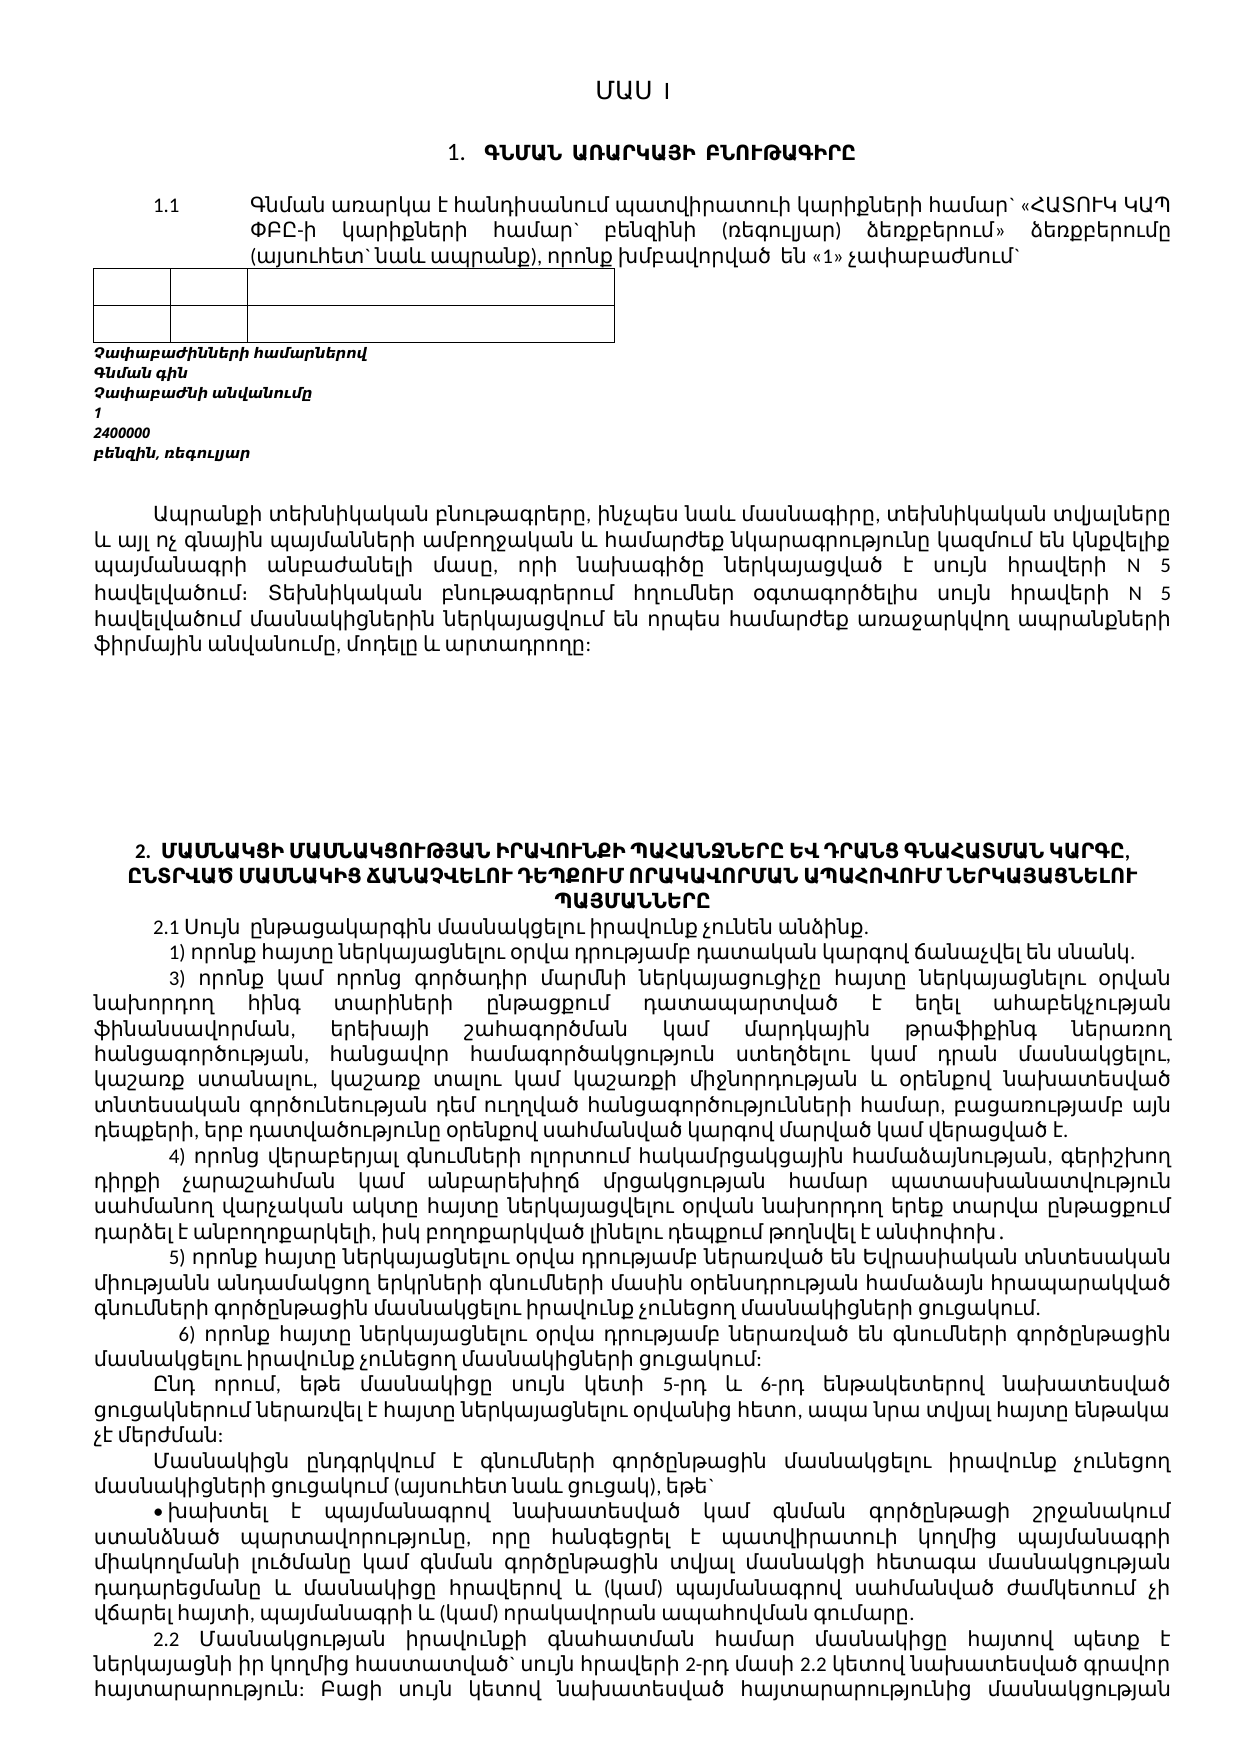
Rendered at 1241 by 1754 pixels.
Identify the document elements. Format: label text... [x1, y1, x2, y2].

list ԳՆՄԱՆ ԱՌԱՐԿԱՅԻ ԲՆՈՒԹԱԳԻՐԸ [131, 136, 1171, 167]
text 4) որոնց վերաբերյալ գնումների ոլորտում հակամրցակցային համաձայնության, գերիշխող դիրքի չարաշահման կամ անբարեխիղճ մրցակցության համար պատասխանատվություն սահմանող վարչական ակտը հայտը ներկայացվելու օրվան նախորդող երեք տարվա ընթացքում դարձել է անբողոքարկելի, իսկ բողոքարկված լինելու դեպքում թողնվել է անփոփոխ․ [94, 1143, 1171, 1244]
text 1) որոնք հայտը ներկայացնելու օրվա դրությամբ դատական կարգով ճանաչվել են սնանկ. [94, 939, 1171, 965]
text • խախտել է պայմանագրով նախատեսված կամ գնման գործընթացի շրջանակում ստանձնած պարտավորությունը, որը հանգեցրել է պատվիրատուի կողմից պայմանագրի միակողմանի լուծմանը կամ գնման գործընթացին տվյալ մասնակցի հետագա մասնակցության դադարեցմանը և մասնակիցը հրավերով և (կամ) պայմանագրով սահմանված ժամկետում չի վճարել հայտի, պայմանագրի և (կամ) որակավորան ապահովման գումարը. [94, 1499, 1171, 1626]
text ՄԱՍ I [94, 75, 1171, 106]
text 6) որոնք հայտը ներկայացնելու օրվա դրությամբ ներառված են գնումների գործընթացին մասնակցելու իրավունք չունեցող մասնակիցների ցուցակում: [94, 1321, 1171, 1372]
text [94, 1626, 1171, 1702]
subtitle Գնման առարկա է հանդիսանում պատվիրատուի կարիքների համար` «ՀԱՏՈՒԿ ԿԱՊ ՓԲԸ-ի կարիքների համար` բենզինի (ռեգուլյար) ձեռքբերում» ձեռքբերումը (այսուհետ` նաև ապրանք), որոնք խմբավորված են «1» չափաբաժնում` [153, 192, 1171, 268]
text Մասնակիցն ընդգրկվում է գնումների գործընթացին մասնակցելու իրավունք չունեցող մասնակիցների ցուցակում (այսուհետ նաև ցուցակ), եթե` [94, 1448, 1171, 1499]
text 3) որոնք կամ որոնց գործադիր մարմնի ներկայացուցիչը հայտը ներկայացնելու օրվան նախորդող հինգ տարիների ընթացքում դատապարտված է եղել ահաբեկչության ֆինանսավորման, երեխայի շահագործման կամ մարդկային թրաֆիքինգ ներառող հանցագործության, հանցավոր համագործակցություն ստեղծելու կամ դրան մասնակցելու, կաշառք ստանալու, կաշառք տալու կամ կաշառքի միջնորդության և օրենքով նախատեսված տնտեսական գործունեության դեմ ուղղված հանցագործությունների համար, բացառությամբ այն դեպքերի, երբ դատվածությունը օրենքով սահմանված կարգով մարված կամ վերացված է. [94, 965, 1171, 1143]
text 2.1 Սույն ընթացակարգին մասնակցելու իրավունք չունեն անձինք. [94, 914, 1171, 939]
text 2. ՄԱՍՆԱԿՑԻ ՄԱՍՆԱԿՑՈՒԹՅԱՆ ԻՐԱՎՈՒՆՔԻ ՊԱՀԱՆՋՆԵՐԸ ԵՎ ԴՐԱՆՑ ԳՆԱՀԱՏՄԱՆ ԿԱՐԳԸ, ԸՆՏՐՎԱԾ ՄԱՍՆԱԿԻՑ ՃԱՆԱՉՎԵԼՈՒ ԴԵՊՔՈՒՄ ՈՐԱԿԱՎՈՐՄԱՆ ԱՊԱՀՈՎՈՒՄ ՆԵՐԿԱՅԱՑՆԵԼՈՒ ՊԱՅՄԱՆՆԵՐԸ [94, 838, 1171, 914]
text Ապրանքի տեխնիկական բնութագրերը, ինչպես նաև մասնագիրը, տեխնիկական տվյալները և այլ ոչ գնային պայմանների ամբողջական և համարժեք նկարագրությունը կազմում են կնքվելիք պայմանագրի անբաժանելի մասը, որի նախագիծը ներկայացված է սույն հրավերի N 5 հավելվածում։ Տեխնիկական բնութագրերում հղումներ օգտագործելիս սույն հրավերի N 5 հավելվածում մասնակիցներին ներկայացվում են որպես համարժեք առաջարկվող ապրանքների ֆիրմային անվանումը, մոդելը և արտադրողը: [94, 501, 1171, 657]
text Ընդ որում, եթե մասնակիցը սույն կետի 5-րդ և 6-րդ ենթակետերով նախատեսված ցուցակներում ներառվել է հայտը ներկայացնելու օրվանից հետո, ապա նրա տվյալ հայտը ենթակա չէ մերժման: [94, 1372, 1171, 1448]
text 5) որոնք հայտը ներկայացնելու օրվա դրությամբ ներառված են Եվրասիական տնտեսական միությանն անդամակցող երկրների գնումների մասին օրենսդրության համաձայն հրապարակված գնումների գործընթացին մասնակցելու իրավունք չունեցող մասնակիցների ցուցակում. [94, 1244, 1171, 1321]
